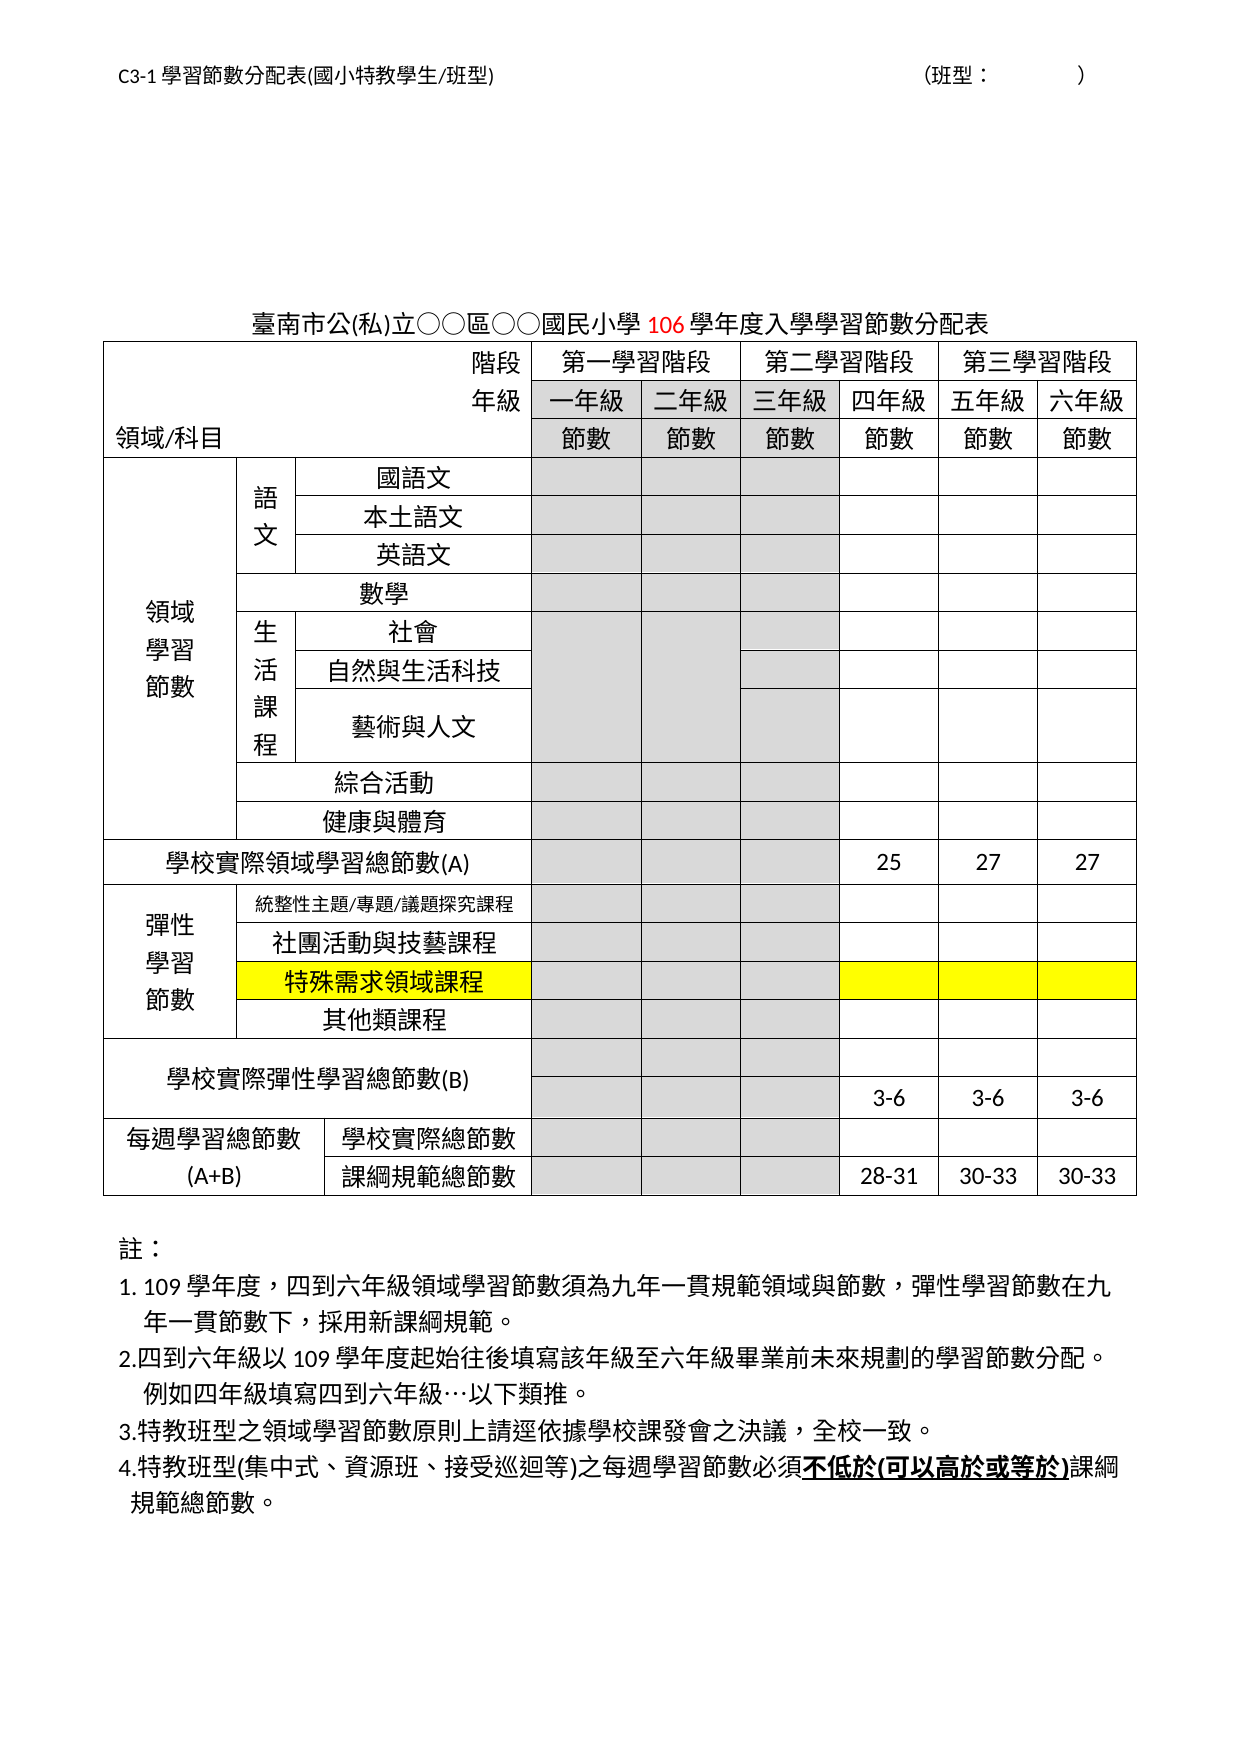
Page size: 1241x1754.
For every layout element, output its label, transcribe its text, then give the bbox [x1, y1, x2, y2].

table_cell [741, 689, 839, 762]
table_cell [1038, 1119, 1136, 1156]
table_cell [840, 458, 938, 495]
table_cell 特殊需求領域課程 [237, 962, 531, 999]
table_cell [939, 1039, 1037, 1076]
table_cell [939, 885, 1037, 922]
table_cell [1038, 458, 1136, 495]
table_cell [532, 496, 641, 534]
table_cell 綜合活動 [237, 763, 531, 801]
table_cell [642, 1157, 740, 1194]
table_cell [840, 496, 938, 534]
table_cell [1038, 802, 1136, 839]
table_cell [1038, 651, 1136, 688]
table_cell [939, 923, 1037, 961]
table_cell [840, 923, 938, 961]
table_cell [642, 574, 740, 611]
table_cell [741, 1000, 839, 1038]
table_cell 節數 [1038, 419, 1136, 457]
table_cell [532, 763, 641, 801]
table_cell [532, 612, 641, 762]
table_cell 五年級 [939, 381, 1037, 418]
table_cell 28-31 [840, 1157, 938, 1194]
table_cell 六年級 [1038, 381, 1136, 418]
table_cell 英語文 [296, 535, 531, 572]
text 註： [118, 1230, 1122, 1266]
table_cell [1038, 612, 1136, 649]
table_cell 節數 [939, 419, 1037, 457]
table_cell 社會 [296, 612, 531, 649]
table_cell 國語文 [296, 458, 531, 495]
table_cell [532, 802, 641, 839]
table_cell 健康與體育 [237, 802, 531, 839]
table_cell [642, 1077, 740, 1117]
table_cell 3-6 [939, 1077, 1037, 1117]
table_cell 學校實際總節數 [325, 1119, 531, 1156]
table_cell 語 文 [237, 458, 295, 572]
table_header 第二學習階段 [741, 342, 938, 380]
table_cell [741, 923, 839, 961]
table_cell [741, 651, 839, 688]
table_cell 統整性主題/專題/議題探究課程 [237, 885, 531, 922]
table_cell [532, 458, 641, 495]
table_cell [532, 1039, 641, 1076]
table_cell 30-33 [1038, 1157, 1136, 1194]
table_cell [741, 612, 839, 649]
table_cell [939, 458, 1037, 495]
table_cell [840, 689, 938, 762]
table_cell 二年級 [642, 381, 740, 418]
table_cell 藝術與人文 [296, 689, 531, 762]
table_cell [642, 535, 740, 572]
table_cell [741, 458, 839, 495]
table_cell [642, 840, 740, 883]
table_cell [1038, 763, 1136, 801]
text 1. 109學年度，四到六年級領域學習節數須為九年一貫規範領域與節數，彈性學習節數在九年一貫節數下，採用新課綱規範。 [118, 1266, 1122, 1338]
table_cell [939, 496, 1037, 534]
table_cell [642, 612, 740, 762]
table_cell 數學 [237, 574, 531, 611]
text 3.特教班型之領域學習節數原則上請逕依據學校課發會之決議，全校一致。 [118, 1411, 1122, 1447]
table_cell [939, 612, 1037, 649]
table_cell 本土語文 [296, 496, 531, 534]
table_cell [1038, 923, 1136, 961]
table_cell [532, 1157, 641, 1194]
table_cell 3-6 [1038, 1077, 1136, 1117]
table_cell [642, 923, 740, 961]
table_cell [741, 1077, 839, 1117]
table_cell [642, 496, 740, 534]
table_cell [532, 1119, 641, 1156]
table_cell [741, 1119, 839, 1156]
text 臺南市公(私)立○○區○○國民小學 106學年度入學學習節數分配表 [118, 304, 1122, 341]
table_cell [939, 802, 1037, 839]
table_cell 節數 [840, 419, 938, 457]
table_cell 27 [1038, 840, 1136, 883]
table_cell [939, 1000, 1037, 1038]
table_cell [642, 802, 740, 839]
table_cell [642, 458, 740, 495]
table_cell [741, 802, 839, 839]
table_cell [939, 763, 1037, 801]
table_cell [532, 1077, 641, 1117]
table_cell [939, 689, 1037, 762]
table_cell [532, 574, 641, 611]
table_cell 課綱規範總節數 [325, 1157, 531, 1194]
table_header 第一學習階段 [532, 342, 740, 380]
table_cell 學校實際彈性學習總節數(B) [104, 1039, 531, 1117]
table_cell [532, 535, 641, 572]
table_cell [1038, 496, 1136, 534]
table_cell [642, 1039, 740, 1076]
table_cell 四年級 [840, 381, 938, 418]
text 4.特教班型(集中式、資源班、接受巡迴等)之每週學習節數必須不低於(可以高於或等於)課綱規範總節數。 [118, 1447, 1122, 1520]
table_cell [939, 574, 1037, 611]
table_cell 30-33 [939, 1157, 1037, 1194]
table_cell [642, 763, 740, 801]
table_cell [1038, 885, 1136, 922]
table_cell [840, 612, 938, 649]
table_cell [1038, 1039, 1136, 1076]
table_cell 學校實際領域學習總節數(A) [104, 840, 531, 883]
table_cell [642, 962, 740, 999]
table_cell [840, 535, 938, 572]
table_cell [741, 574, 839, 611]
table_cell 社團活動與技藝課程 [237, 923, 531, 961]
table_cell [840, 962, 938, 999]
table_cell [1038, 1000, 1136, 1038]
table_cell [532, 1000, 641, 1038]
table_cell [532, 840, 641, 883]
table_cell [939, 1119, 1037, 1156]
table_cell 27 [939, 840, 1037, 883]
table_cell [840, 802, 938, 839]
table_cell [642, 885, 740, 922]
table_cell [741, 496, 839, 534]
table_cell [939, 651, 1037, 688]
table_cell 三年級 [741, 381, 839, 418]
table_cell [642, 1119, 740, 1156]
table_header 階段 年級 領域/科目 [104, 342, 531, 457]
table_cell 其他類課程 [237, 1000, 531, 1038]
table_cell 領域 學習 節數 [104, 458, 236, 839]
table_cell 彈性 學習 節數 [104, 885, 236, 1038]
table_cell [1038, 689, 1136, 762]
table_cell [532, 962, 641, 999]
table_cell [741, 1157, 839, 1194]
table_cell [532, 923, 641, 961]
table_cell [840, 1000, 938, 1038]
table_cell [840, 763, 938, 801]
table_cell 一年級 [532, 381, 641, 418]
table_cell [840, 651, 938, 688]
table_cell [741, 962, 839, 999]
table_cell [741, 840, 839, 883]
table_cell [840, 1039, 938, 1076]
table_cell [1038, 962, 1136, 999]
table_cell [741, 535, 839, 572]
table_cell [741, 1039, 839, 1076]
table_cell [840, 1119, 938, 1156]
table_cell [939, 535, 1037, 572]
text 2.四到六年級以109學年度起始往後填寫該年級至六年級畢業前未來規劃的學習節數分配。例如四年級填寫四到六年級…以下類推。 [118, 1338, 1122, 1411]
table_cell 自然與生活科技 [296, 651, 531, 688]
table_cell 25 [840, 840, 938, 883]
table_cell [840, 885, 938, 922]
table_cell 3-6 [840, 1077, 938, 1117]
table_cell [741, 885, 839, 922]
table_cell 生活課程 [237, 612, 295, 762]
table_cell 節數 [741, 419, 839, 457]
table_header 第三學習階段 [939, 342, 1136, 380]
table_cell 節數 [642, 419, 740, 457]
table_cell [642, 1000, 740, 1038]
table_cell 每週學習總節數 (A+B) [104, 1119, 324, 1194]
table_cell [741, 763, 839, 801]
table_cell [532, 885, 641, 922]
table_cell [1038, 574, 1136, 611]
table_cell [939, 962, 1037, 999]
table_cell [1038, 535, 1136, 572]
table_cell 節數 [532, 419, 641, 457]
table_cell [840, 574, 938, 611]
